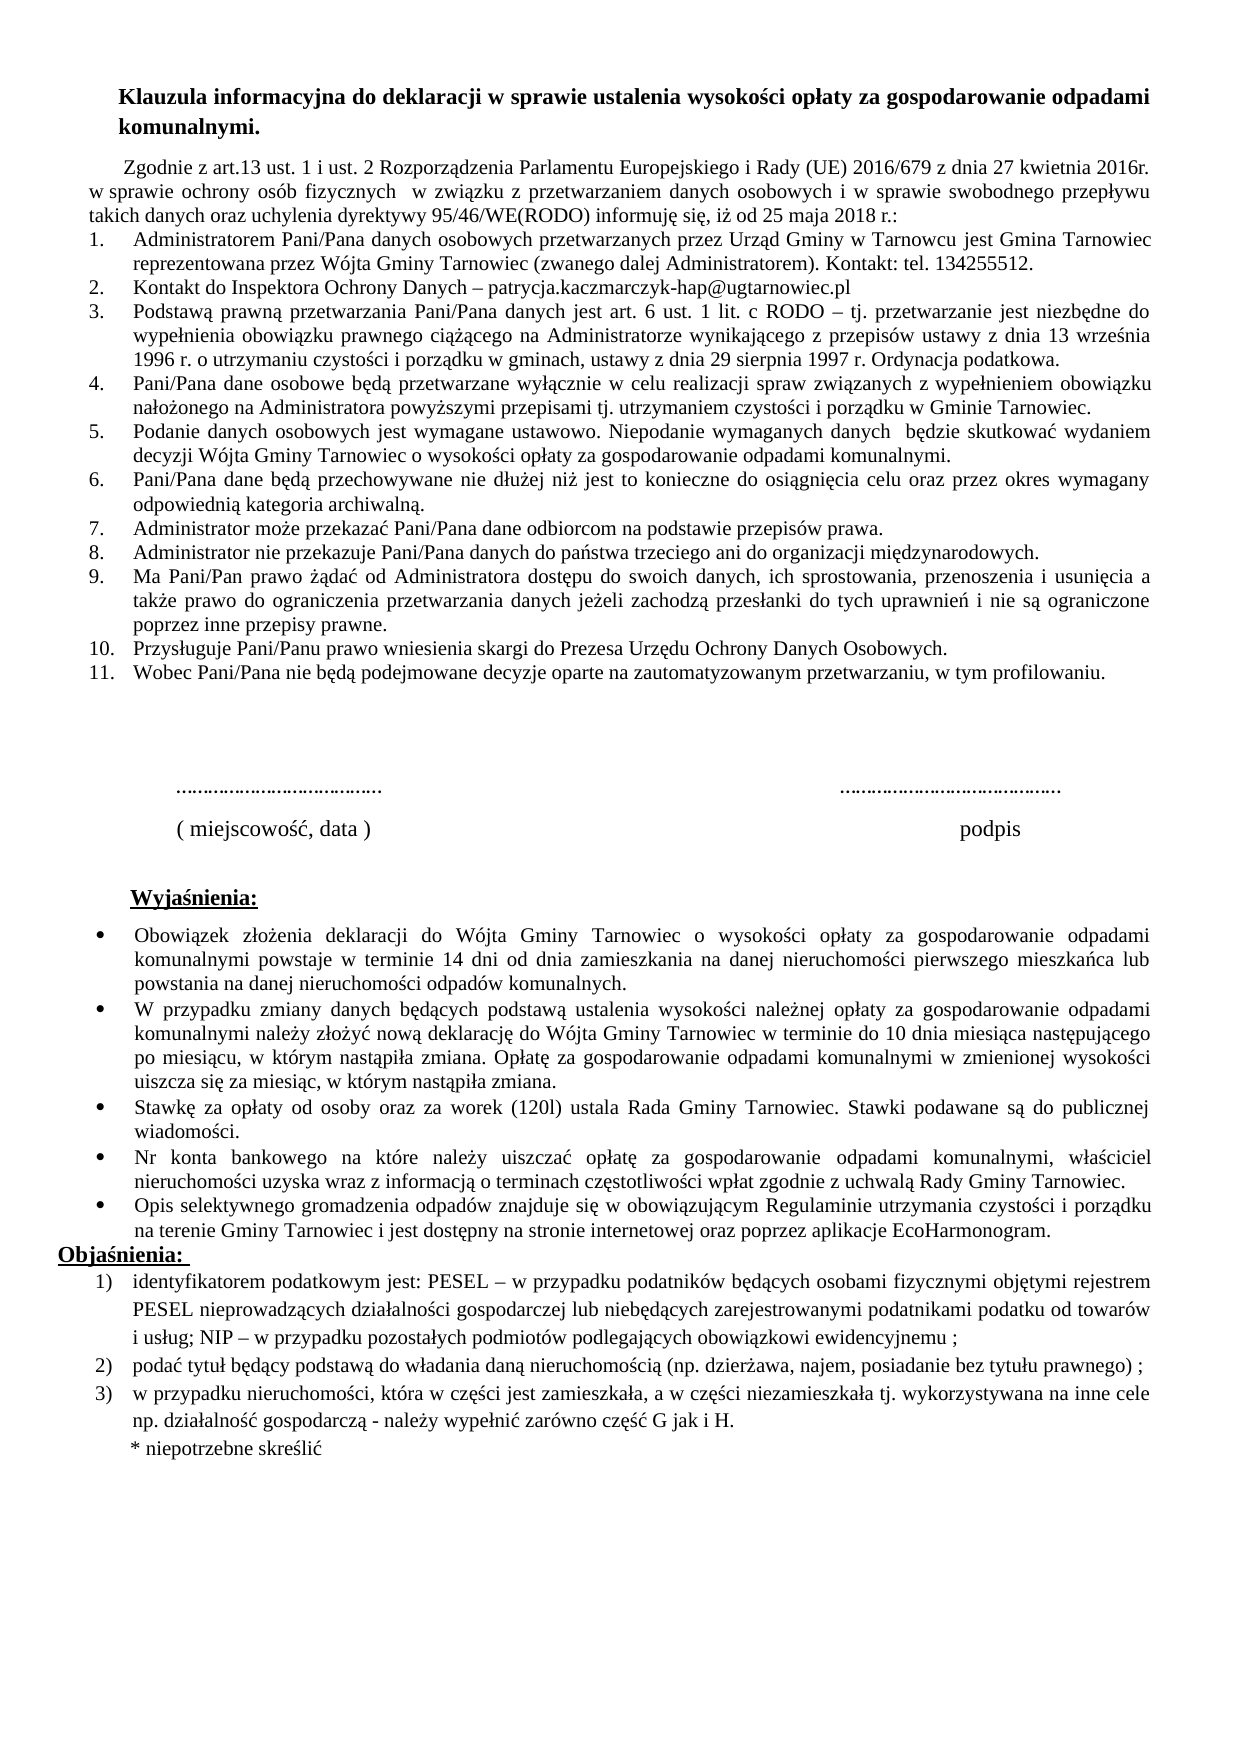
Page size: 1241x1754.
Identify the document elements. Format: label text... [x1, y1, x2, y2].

list Pani/Pana dane będą przechowywane nie dłużej niż jest to konieczne do osiągnięcia celu oraz przez okres wymagany odpowiednią kategoria archiwalną. [89, 467, 1152, 516]
list Przysługuje Pani/Panu prawo wniesienia skargi do Prezesa Urzędu Ochrony Danych Osobowych. [89, 636, 1152, 660]
list w przypadku nieruchomości, która w części jest zamieszkała, a w części niezamieszkała tj. wykorzystywana na inne cele np. działalność gospodarczą - należy wypełnić zarówno część G jak i H. [95, 1381, 1152, 1432]
list Kontakt do Inspektora Ochrony Danych – patrycja.kaczmarczyk-hap@ugtarnowiec.pl [89, 275, 1152, 299]
text Wyjaśnienia: [96, 884, 1152, 911]
list Wobec Pani/Pana nie będą podejmowane decyzje oparte na zautomatyzowanym przetwarzaniu, w tym profilowaniu. [89, 660, 1152, 684]
list Podstawą prawną przetwarzania Pani/Pana danych jest art. 6 ust. 1 lit. c RODO – tj. przetwarzanie jest niezbędne do wypełnienia obowiązku prawnego ciążącego na Administratorze wynikającego z przepisów ustawy z dnia 13 września 1996 r. o utrzymaniu czystości i porządku w gminach, ustawy z dnia 29 sierpnia 1997 r. Ordynacja podatkowa. [89, 299, 1152, 371]
list Administrator może przekazać Pani/Pana dane odbiorcom na podstawie przepisów prawa. [89, 516, 1152, 539]
list Podanie danych osobowych jest wymagane ustawowo. Niepodanie wymaganych danych będzie skutkować wydaniem decyzji Wójta Gminy Tarnowiec o wysokości opłaty za gospodarowanie odpadami komunalnymi. [89, 419, 1152, 467]
list Nr konta bankowego na które należy uiszczać opłatę za gospodarowanie odpadami komunalnymi, właściciel nieruchomości uzyska wraz z informacją o terminach częstotliwości wpłat zgodnie z uchwalą Rady Gminy Tarnowiec. [97, 1145, 1152, 1193]
list identyfikatorem podatkowym jest: PESEL – w przypadku podatników będących osobami fizycznymi objętymi rejestrem PESEL nieprowadzących działalności gospodarczej lub niebędących zarejestrowanymi podatnikami podatku od towarów i usług; NIP – w przypadku pozostałych podmiotów podlegających obowiązkowi ewidencyjnemu ; [95, 1269, 1152, 1349]
text Objaśnienia: [57, 1242, 1152, 1268]
text Klauzula informacyjna do deklaracji w sprawie ustalenia wysokości opłaty za gospodarowanie odpadami komunalnymi. [118, 83, 1152, 139]
list Pani/Pana dane osobowe będą przetwarzane wyłącznie w celu realizacji spraw związanych z wypełnieniem obowiązku nałożonego na Administratora powyższymi przepisami tj. utrzymaniem czystości i porządku w Gminie Tarnowiec. [89, 371, 1152, 419]
list Administratorem Pani/Pana danych osobowych przetwarzanych przez Urząd Gminy w Tarnowcu jest Gmina Tarnowiec reprezentowana przez Wójta Gminy Tarnowiec (zwanego dalej Administratorem). Kontakt: tel. 134255512. [89, 227, 1152, 275]
text ( miejscowość, data ) podpis [96, 814, 1152, 841]
text Zgodnie z art.13 ust. 1 i ust. 2 Rozporządzenia Parlamentu Europejskiego i Rady (UE) 2016/679 z dnia 27 kwietnia 2016r. w sprawie ochrony osób fizycznych w związku z przetwarzaniem danych osobowych i w sprawie swobodnego przepływu takich danych oraz uchylenia dyrektywy 95/46/WE(RODO) informuję się, iż od 25 maja 2018 r.: [89, 154, 1152, 227]
list Stawkę za opłaty od osoby oraz za worek (120l) ustala Rada Gminy Tarnowiec. Stawki podawane są do publicznej wiadomości. [97, 1095, 1152, 1143]
list W przypadku zmiany danych będących podstawą ustalenia wysokości należnej opłaty za gospodarowanie odpadami komunalnymi należy złożyć nową deklarację do Wójta Gminy Tarnowiec w terminie do 10 dnia miesiąca następującego po miesiącu, w którym nastąpiła zmiana. Opłatę za gospodarowanie odpadami komunalnymi w zmienionej wysokości uiszcza się za miesiąc, w którym nastąpiła zmiana. [97, 997, 1152, 1093]
list Ma Pani/Pan prawo żądać od Administratora dostępu do swoich danych, ich sprostowania, przenoszenia i usunięcia a także prawo do ograniczenia przetwarzania danych jeżeli zachodzą przesłanki do tych uprawnień i nie są ograniczone poprzez inne przepisy prawne. [89, 564, 1152, 636]
list podać tytuł będący podstawą do władania daną nieruchomością (np. dzierżawa, najem, posiadanie bez tytułu prawnego) ; [95, 1353, 1152, 1377]
list Administrator nie przekazuje Pani/Pana danych do państwa trzeciego ani do organizacji międzynarodowych. [89, 539, 1152, 564]
list Obowiązek złożenia deklaracji do Wójta Gminy Tarnowiec o wysokości opłaty za gospodarowanie odpadami komunalnymi powstaje w terminie 14 dni od dnia zamieszkania na danej nieruchomości pierwszego mieszkańca lub powstania na danej nieruchomości odpadów komunalnych. [97, 923, 1152, 995]
list Opis selektywnego gromadzenia odpadów znajduje się w obowiązującym Regulaminie utrzymania czystości i porządku na terenie Gminy Tarnowiec i jest dostępny na stronie internetowej oraz poprzez aplikacje EcoHarmonogram. [97, 1193, 1152, 1242]
text * niepotrzebne skreślić [96, 1436, 1152, 1460]
text ………………………………… …………………………………… [96, 771, 1152, 799]
